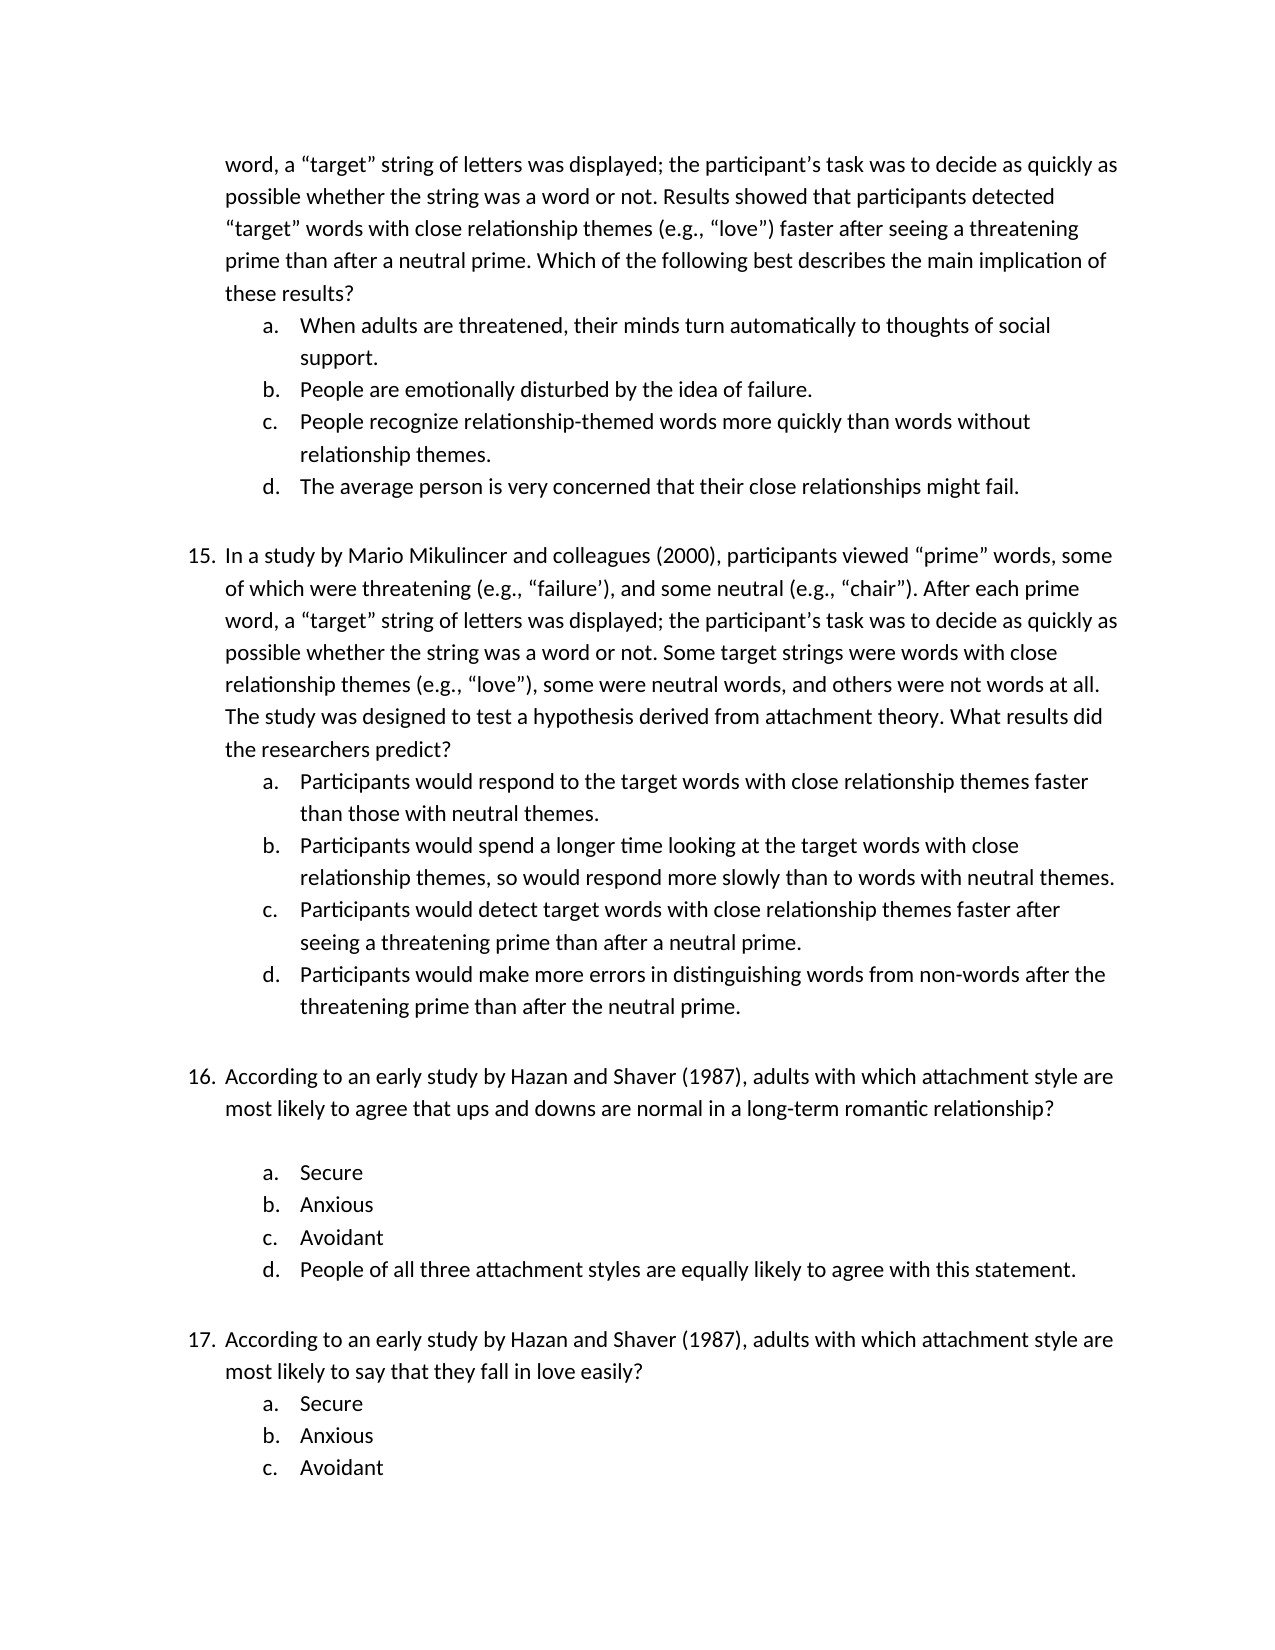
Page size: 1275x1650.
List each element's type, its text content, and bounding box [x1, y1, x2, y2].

list Participants would detect target words with close relationship themes faster after seeing a threatening prime than after a neutral prime. [262, 896, 1125, 956]
list Avoidant [262, 1453, 1125, 1481]
list In a study by Mario Mikulincer and colleagues (2000), participants viewed “prime” words, some of which were threatening (e.g., “failure’), and some neutral (e.g., “chair”). After each prime word, a “target” string of letters was displayed; the participant’s task was to decide as quickly as possible whether the string was a word or not. Some target strings were words with close relationship themes (e.g., “love”), some were neutral words, and others were not words at all. The study was designed to test a hypothesis derived from attachment theory. What results did the researchers predict? [187, 542, 1125, 763]
list Anxious [262, 1421, 1125, 1449]
list Anxious [262, 1191, 1125, 1219]
list According to an early study by Hazan and Shaver (1987), adults with which attachment style are most likely to agree that ups and downs are normal in a long-term romantic relationship? [187, 1062, 1125, 1154]
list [187, 150, 1125, 307]
list People of all three attachment styles are equally likely to agree with this statement. [262, 1255, 1125, 1283]
list People are emotionally disturbed by the idea of failure. [262, 375, 1125, 403]
list Participants would make more errors in distinguishing words from non-words after the threatening prime than after the neutral prime. [262, 960, 1125, 1020]
list Secure [262, 1389, 1125, 1417]
list Participants would spend a longer time looking at the target words with close relationship themes, so would respond more slowly than to words with neutral themes. [262, 831, 1125, 891]
list When adults are threatened, their minds turn automatically to thoughts of social support. [262, 311, 1125, 371]
list Secure [262, 1158, 1125, 1186]
list Avoidant [262, 1223, 1125, 1251]
list Participants would respond to the target words with close relationship themes faster than those with neutral themes. [262, 767, 1125, 827]
list According to an early study by Hazan and Shaver (1987), adults with which attachment style are most likely to say that they fall in love easily? [187, 1325, 1125, 1385]
list People recognize relationship-themed words more quickly than words without relationship themes. [262, 407, 1125, 468]
list The average person is very concerned that their close relationships might fail. [262, 472, 1125, 500]
